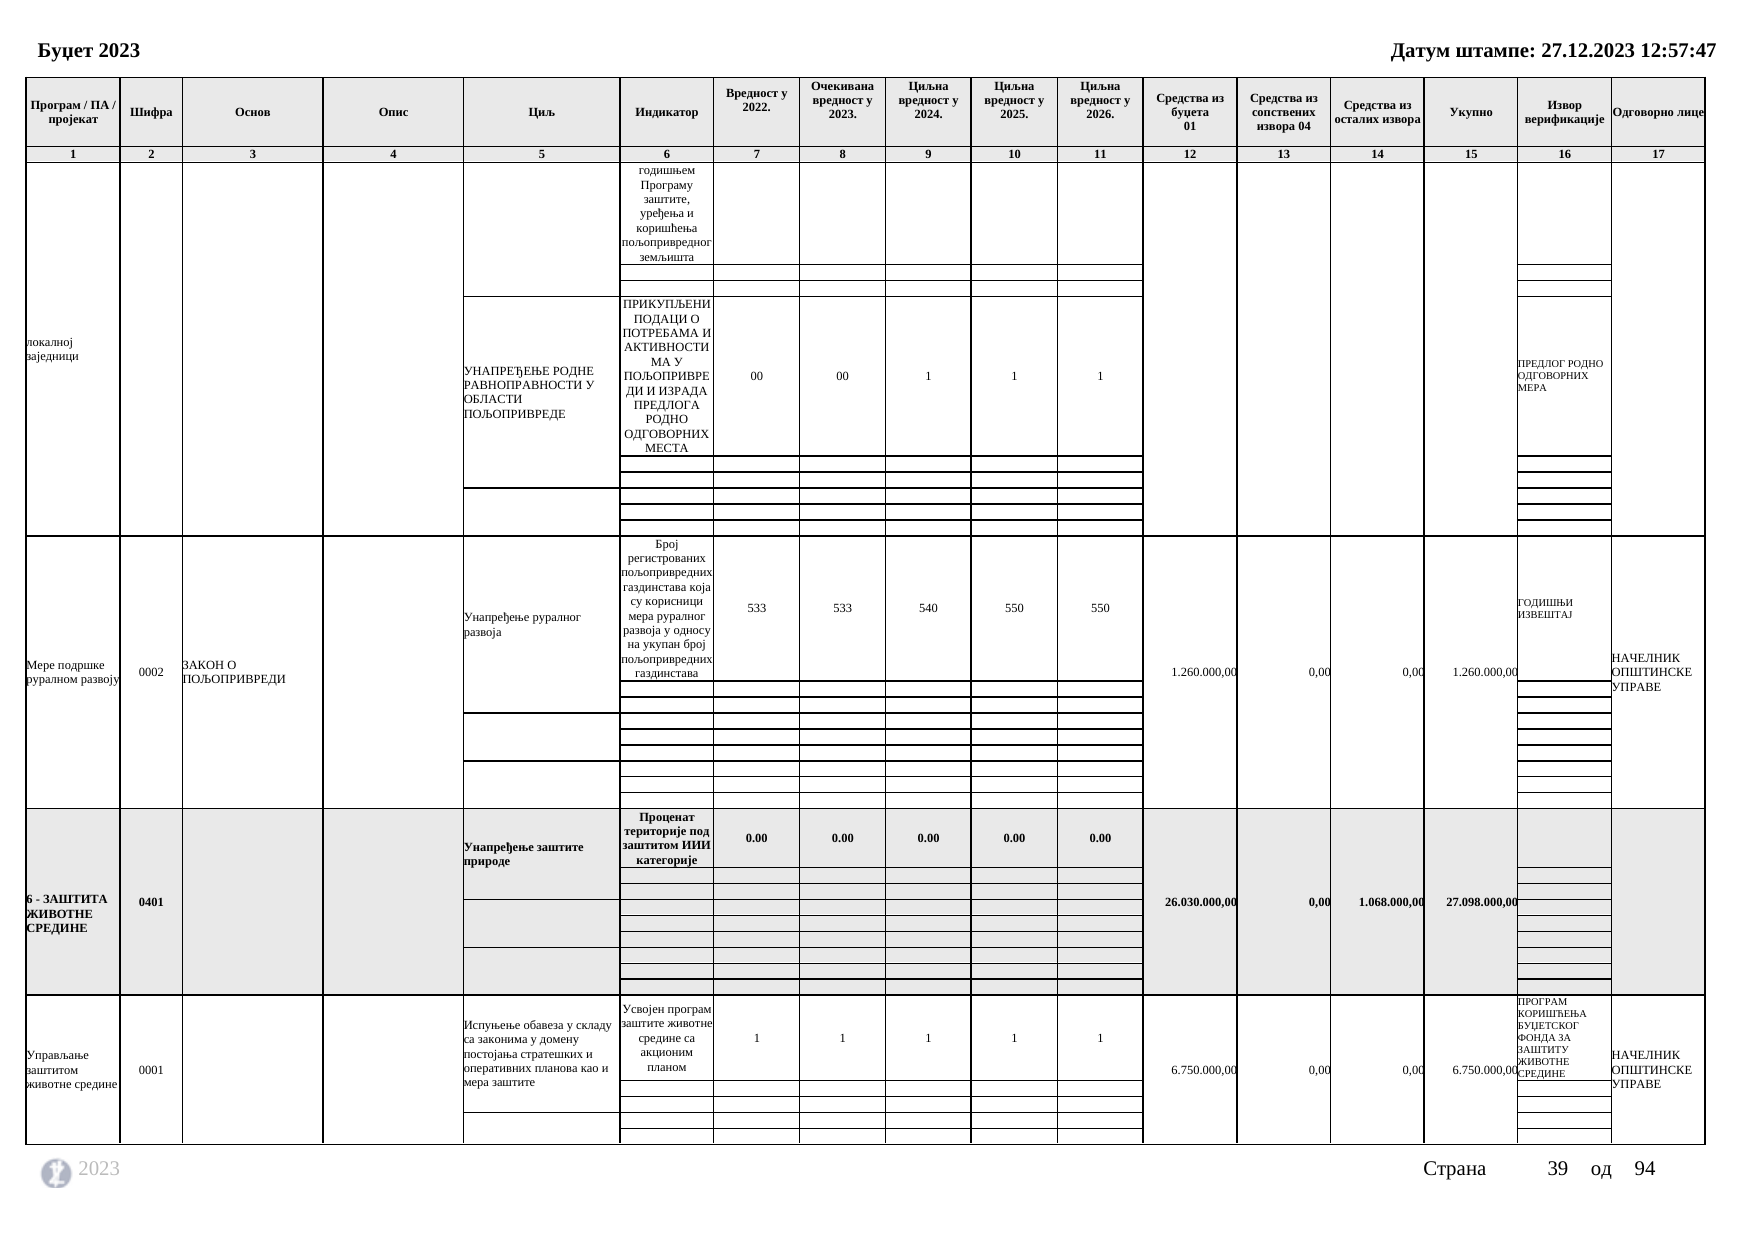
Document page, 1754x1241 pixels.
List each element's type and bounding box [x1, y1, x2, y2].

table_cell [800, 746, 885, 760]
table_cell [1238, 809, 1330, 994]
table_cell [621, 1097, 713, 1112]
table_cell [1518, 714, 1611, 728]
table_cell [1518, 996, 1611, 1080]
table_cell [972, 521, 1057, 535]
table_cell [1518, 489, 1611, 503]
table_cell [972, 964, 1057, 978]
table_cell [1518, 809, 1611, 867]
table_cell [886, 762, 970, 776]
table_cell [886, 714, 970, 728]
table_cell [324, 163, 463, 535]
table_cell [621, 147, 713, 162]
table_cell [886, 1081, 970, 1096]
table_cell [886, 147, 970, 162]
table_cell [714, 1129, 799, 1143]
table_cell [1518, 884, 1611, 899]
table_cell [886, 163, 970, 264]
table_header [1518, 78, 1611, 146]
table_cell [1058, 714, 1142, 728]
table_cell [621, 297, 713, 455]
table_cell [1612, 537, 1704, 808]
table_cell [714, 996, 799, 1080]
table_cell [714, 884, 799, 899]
picture [37, 1155, 75, 1188]
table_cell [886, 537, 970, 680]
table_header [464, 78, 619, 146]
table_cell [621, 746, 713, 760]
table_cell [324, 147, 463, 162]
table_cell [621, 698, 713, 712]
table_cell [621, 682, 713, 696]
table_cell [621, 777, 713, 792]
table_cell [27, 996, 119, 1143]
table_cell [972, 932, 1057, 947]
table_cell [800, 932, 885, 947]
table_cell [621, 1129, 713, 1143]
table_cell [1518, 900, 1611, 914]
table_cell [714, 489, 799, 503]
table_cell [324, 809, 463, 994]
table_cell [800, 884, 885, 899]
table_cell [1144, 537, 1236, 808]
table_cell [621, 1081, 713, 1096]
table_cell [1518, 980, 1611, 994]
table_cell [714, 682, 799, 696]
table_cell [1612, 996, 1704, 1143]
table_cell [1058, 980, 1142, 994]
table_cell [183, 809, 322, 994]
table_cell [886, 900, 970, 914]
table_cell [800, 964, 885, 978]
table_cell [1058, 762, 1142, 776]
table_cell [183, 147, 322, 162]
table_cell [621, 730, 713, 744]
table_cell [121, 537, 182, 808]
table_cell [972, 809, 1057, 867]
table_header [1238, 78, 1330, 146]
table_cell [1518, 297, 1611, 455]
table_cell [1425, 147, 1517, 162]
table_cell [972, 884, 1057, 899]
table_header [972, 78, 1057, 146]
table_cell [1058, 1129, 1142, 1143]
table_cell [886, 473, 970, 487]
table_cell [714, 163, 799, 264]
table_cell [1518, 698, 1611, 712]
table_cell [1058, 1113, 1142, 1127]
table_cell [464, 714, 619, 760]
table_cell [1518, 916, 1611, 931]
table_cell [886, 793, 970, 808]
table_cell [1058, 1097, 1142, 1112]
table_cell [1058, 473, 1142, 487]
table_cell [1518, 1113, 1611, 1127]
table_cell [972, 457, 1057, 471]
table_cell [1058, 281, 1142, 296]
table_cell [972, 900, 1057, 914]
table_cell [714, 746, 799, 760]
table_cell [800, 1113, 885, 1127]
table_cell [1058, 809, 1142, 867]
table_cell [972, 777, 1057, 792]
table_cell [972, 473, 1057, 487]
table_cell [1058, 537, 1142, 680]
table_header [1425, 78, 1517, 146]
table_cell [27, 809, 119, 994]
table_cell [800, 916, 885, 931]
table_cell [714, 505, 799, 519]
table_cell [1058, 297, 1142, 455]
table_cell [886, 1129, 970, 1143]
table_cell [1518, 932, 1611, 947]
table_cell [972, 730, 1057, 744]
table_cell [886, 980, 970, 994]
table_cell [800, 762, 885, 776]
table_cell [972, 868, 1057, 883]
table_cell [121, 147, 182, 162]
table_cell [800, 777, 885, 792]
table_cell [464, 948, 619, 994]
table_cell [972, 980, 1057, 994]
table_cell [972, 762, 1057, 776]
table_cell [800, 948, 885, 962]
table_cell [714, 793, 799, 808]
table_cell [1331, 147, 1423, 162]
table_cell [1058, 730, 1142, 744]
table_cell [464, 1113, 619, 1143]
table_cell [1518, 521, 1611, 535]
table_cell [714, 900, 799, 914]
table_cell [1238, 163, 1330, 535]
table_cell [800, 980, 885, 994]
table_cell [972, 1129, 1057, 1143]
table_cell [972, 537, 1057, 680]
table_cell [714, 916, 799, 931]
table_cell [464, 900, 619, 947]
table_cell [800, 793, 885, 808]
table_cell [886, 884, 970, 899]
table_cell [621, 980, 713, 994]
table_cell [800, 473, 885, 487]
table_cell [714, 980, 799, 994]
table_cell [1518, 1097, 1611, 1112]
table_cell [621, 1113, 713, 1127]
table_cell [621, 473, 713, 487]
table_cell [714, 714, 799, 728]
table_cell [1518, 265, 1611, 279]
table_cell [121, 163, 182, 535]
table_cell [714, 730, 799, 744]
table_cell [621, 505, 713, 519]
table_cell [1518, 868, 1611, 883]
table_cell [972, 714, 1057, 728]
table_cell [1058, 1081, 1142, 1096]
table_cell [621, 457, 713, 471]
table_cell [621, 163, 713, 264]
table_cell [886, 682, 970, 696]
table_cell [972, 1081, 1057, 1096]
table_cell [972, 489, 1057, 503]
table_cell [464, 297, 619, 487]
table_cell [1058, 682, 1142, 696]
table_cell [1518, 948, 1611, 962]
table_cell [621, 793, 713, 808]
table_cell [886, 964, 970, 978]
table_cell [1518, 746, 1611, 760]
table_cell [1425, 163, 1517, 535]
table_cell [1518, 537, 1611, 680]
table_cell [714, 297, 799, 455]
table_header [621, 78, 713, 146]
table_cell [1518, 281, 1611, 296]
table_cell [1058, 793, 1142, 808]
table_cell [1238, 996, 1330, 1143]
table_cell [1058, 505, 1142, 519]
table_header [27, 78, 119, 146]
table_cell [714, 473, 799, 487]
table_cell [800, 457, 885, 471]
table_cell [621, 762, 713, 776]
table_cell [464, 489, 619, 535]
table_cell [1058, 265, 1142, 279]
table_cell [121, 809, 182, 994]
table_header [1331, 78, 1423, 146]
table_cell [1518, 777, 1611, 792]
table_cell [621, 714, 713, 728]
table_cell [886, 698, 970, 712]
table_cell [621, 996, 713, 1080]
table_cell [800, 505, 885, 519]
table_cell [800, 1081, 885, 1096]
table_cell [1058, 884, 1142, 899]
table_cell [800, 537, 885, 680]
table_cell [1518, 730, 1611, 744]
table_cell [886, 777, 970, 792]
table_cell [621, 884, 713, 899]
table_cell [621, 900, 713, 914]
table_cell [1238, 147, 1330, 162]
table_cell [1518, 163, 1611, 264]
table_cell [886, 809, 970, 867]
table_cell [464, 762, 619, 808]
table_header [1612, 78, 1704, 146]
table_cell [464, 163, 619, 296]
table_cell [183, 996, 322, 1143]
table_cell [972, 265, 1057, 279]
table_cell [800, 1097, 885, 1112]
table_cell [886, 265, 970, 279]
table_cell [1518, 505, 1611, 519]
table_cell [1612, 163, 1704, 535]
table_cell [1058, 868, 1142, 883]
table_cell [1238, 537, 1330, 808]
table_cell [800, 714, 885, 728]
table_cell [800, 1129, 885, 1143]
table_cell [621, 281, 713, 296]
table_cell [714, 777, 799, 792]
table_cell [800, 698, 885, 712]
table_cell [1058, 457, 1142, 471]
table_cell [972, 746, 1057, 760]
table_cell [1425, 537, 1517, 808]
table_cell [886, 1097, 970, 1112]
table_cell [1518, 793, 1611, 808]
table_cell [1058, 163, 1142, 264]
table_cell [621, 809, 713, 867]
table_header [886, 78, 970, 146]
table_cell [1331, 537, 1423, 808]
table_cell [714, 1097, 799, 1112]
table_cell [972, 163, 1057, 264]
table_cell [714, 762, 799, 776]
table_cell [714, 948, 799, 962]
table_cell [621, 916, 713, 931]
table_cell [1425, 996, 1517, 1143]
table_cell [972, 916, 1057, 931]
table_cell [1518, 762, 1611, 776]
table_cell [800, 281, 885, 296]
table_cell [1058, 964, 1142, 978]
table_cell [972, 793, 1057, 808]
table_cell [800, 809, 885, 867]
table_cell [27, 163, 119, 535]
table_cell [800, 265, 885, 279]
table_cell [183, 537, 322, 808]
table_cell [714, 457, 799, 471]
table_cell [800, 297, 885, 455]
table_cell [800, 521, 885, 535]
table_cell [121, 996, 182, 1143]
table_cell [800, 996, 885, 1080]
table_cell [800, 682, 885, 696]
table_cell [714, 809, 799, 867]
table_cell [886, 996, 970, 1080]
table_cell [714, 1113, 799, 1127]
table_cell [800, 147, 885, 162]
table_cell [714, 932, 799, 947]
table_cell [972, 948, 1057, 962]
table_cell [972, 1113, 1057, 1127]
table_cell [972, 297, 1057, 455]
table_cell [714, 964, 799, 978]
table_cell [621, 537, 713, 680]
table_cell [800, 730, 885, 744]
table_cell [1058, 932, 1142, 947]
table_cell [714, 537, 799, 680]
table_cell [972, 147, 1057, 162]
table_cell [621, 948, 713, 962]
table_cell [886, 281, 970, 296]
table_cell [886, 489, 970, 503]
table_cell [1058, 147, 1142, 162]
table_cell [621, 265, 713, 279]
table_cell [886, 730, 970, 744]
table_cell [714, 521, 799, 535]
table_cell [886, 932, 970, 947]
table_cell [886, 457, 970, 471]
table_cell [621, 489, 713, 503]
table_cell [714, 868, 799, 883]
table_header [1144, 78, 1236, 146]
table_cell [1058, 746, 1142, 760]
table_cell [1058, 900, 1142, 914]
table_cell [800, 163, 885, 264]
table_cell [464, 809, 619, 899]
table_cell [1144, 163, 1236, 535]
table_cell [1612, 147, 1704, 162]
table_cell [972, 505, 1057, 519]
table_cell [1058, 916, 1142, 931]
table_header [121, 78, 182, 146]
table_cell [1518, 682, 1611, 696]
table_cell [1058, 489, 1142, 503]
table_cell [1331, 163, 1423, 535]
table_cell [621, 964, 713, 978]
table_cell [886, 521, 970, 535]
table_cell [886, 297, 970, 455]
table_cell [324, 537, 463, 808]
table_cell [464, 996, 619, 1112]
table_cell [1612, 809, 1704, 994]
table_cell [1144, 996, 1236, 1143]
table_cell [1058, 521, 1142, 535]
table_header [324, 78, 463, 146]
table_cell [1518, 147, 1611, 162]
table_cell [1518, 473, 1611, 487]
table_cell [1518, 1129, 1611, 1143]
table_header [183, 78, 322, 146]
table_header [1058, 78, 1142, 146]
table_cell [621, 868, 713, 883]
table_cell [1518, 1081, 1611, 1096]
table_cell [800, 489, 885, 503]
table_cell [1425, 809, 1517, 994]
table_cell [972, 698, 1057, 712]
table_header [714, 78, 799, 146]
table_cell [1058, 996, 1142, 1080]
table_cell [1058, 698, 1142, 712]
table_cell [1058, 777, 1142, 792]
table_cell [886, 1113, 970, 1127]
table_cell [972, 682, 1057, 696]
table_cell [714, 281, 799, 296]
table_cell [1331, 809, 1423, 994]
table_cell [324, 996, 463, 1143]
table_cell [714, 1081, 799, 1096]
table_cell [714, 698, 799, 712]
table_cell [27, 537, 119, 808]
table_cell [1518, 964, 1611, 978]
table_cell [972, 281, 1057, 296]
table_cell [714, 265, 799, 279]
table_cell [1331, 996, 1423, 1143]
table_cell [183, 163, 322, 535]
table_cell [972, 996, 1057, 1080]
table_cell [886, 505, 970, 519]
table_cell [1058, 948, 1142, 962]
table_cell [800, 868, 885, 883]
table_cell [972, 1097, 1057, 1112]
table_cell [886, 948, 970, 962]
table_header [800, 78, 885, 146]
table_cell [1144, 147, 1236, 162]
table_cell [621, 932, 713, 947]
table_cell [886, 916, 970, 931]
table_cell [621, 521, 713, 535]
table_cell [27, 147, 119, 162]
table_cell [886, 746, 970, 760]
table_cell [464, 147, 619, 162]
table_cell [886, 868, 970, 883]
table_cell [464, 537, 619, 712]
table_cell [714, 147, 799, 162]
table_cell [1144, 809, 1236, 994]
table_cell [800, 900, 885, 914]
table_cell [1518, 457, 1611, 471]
